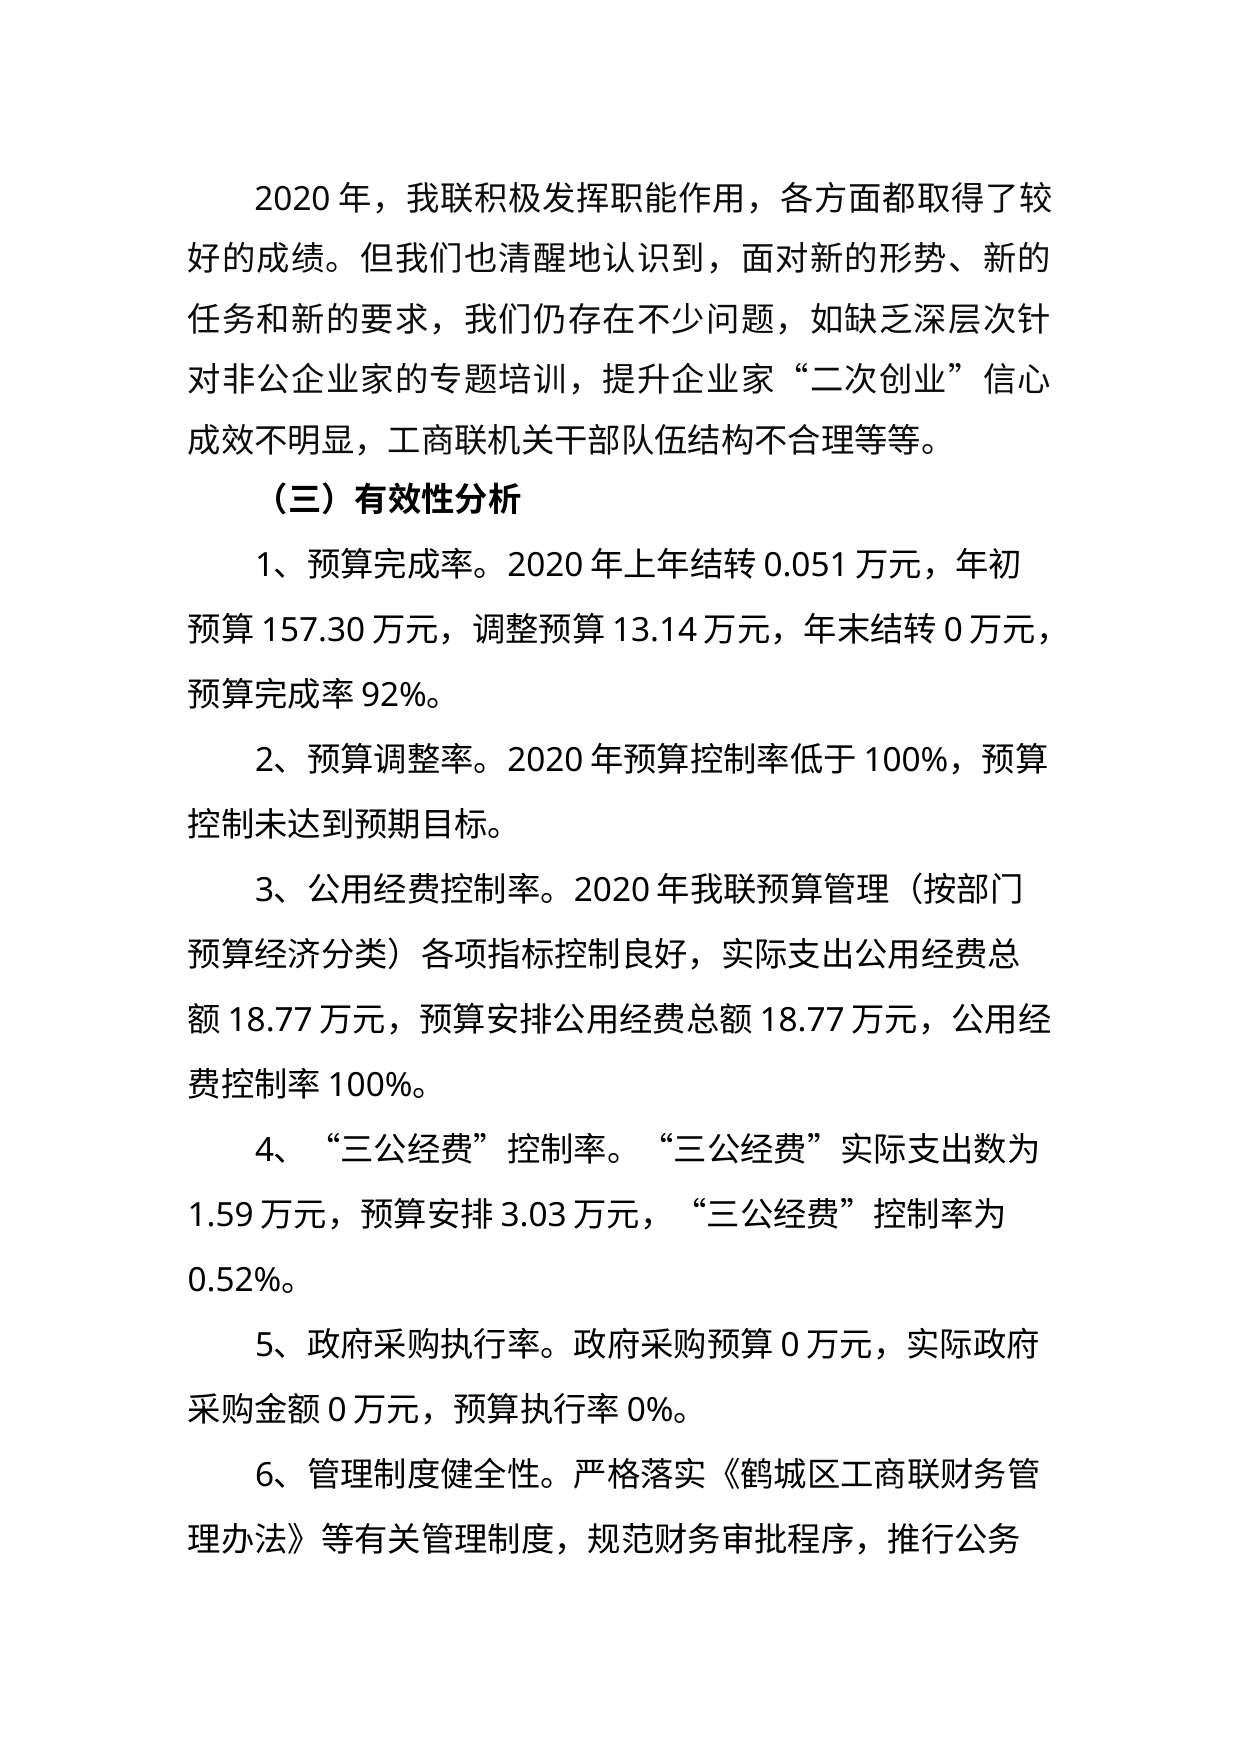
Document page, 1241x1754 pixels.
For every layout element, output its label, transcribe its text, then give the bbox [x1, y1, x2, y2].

text 1、预算完成率。2020年上年结转0.051万元，年初预算157.30万元，调整预算13.14万元，年末结转0万元，预算完成率92%。 [187, 529, 1053, 724]
text 2、预算调整率。2020年预算控制率低于100%，预算控制未达到预期目标。 [187, 724, 1053, 854]
text （三）有效性分析 [187, 464, 1053, 529]
text 4、“三公经费”控制率。“三公经费”实际支出数为1.59万元，预算安排3.03万元，“三公经费”控制率为0.52%。 [187, 1114, 1053, 1309]
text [187, 1439, 1053, 1569]
text 3、公用经费控制率。2020年我联预算管理（按部门预算经济分类）各项指标控制良好，实际支出公用经费总额18.77万元，预算安排公用经费总额18.77万元，公用经费控制率100%。 [187, 854, 1053, 1114]
text 2020年，我联积极发挥职能作用，各方面都取得了较好的成绩。但我们也清醒地认识到，面对新的形势、新的任务和新的要求，我们仍存在不少问题，如缺乏深层次针对非公企业家的专题培训，提升企业家“二次创业”信心成效不明显，工商联机关干部队伍结构不合理等等。 [187, 162, 1053, 464]
text 5、政府采购执行率。政府采购预算0万元，实际政府采购金额0万元，预算执行率0%。 [187, 1309, 1053, 1439]
